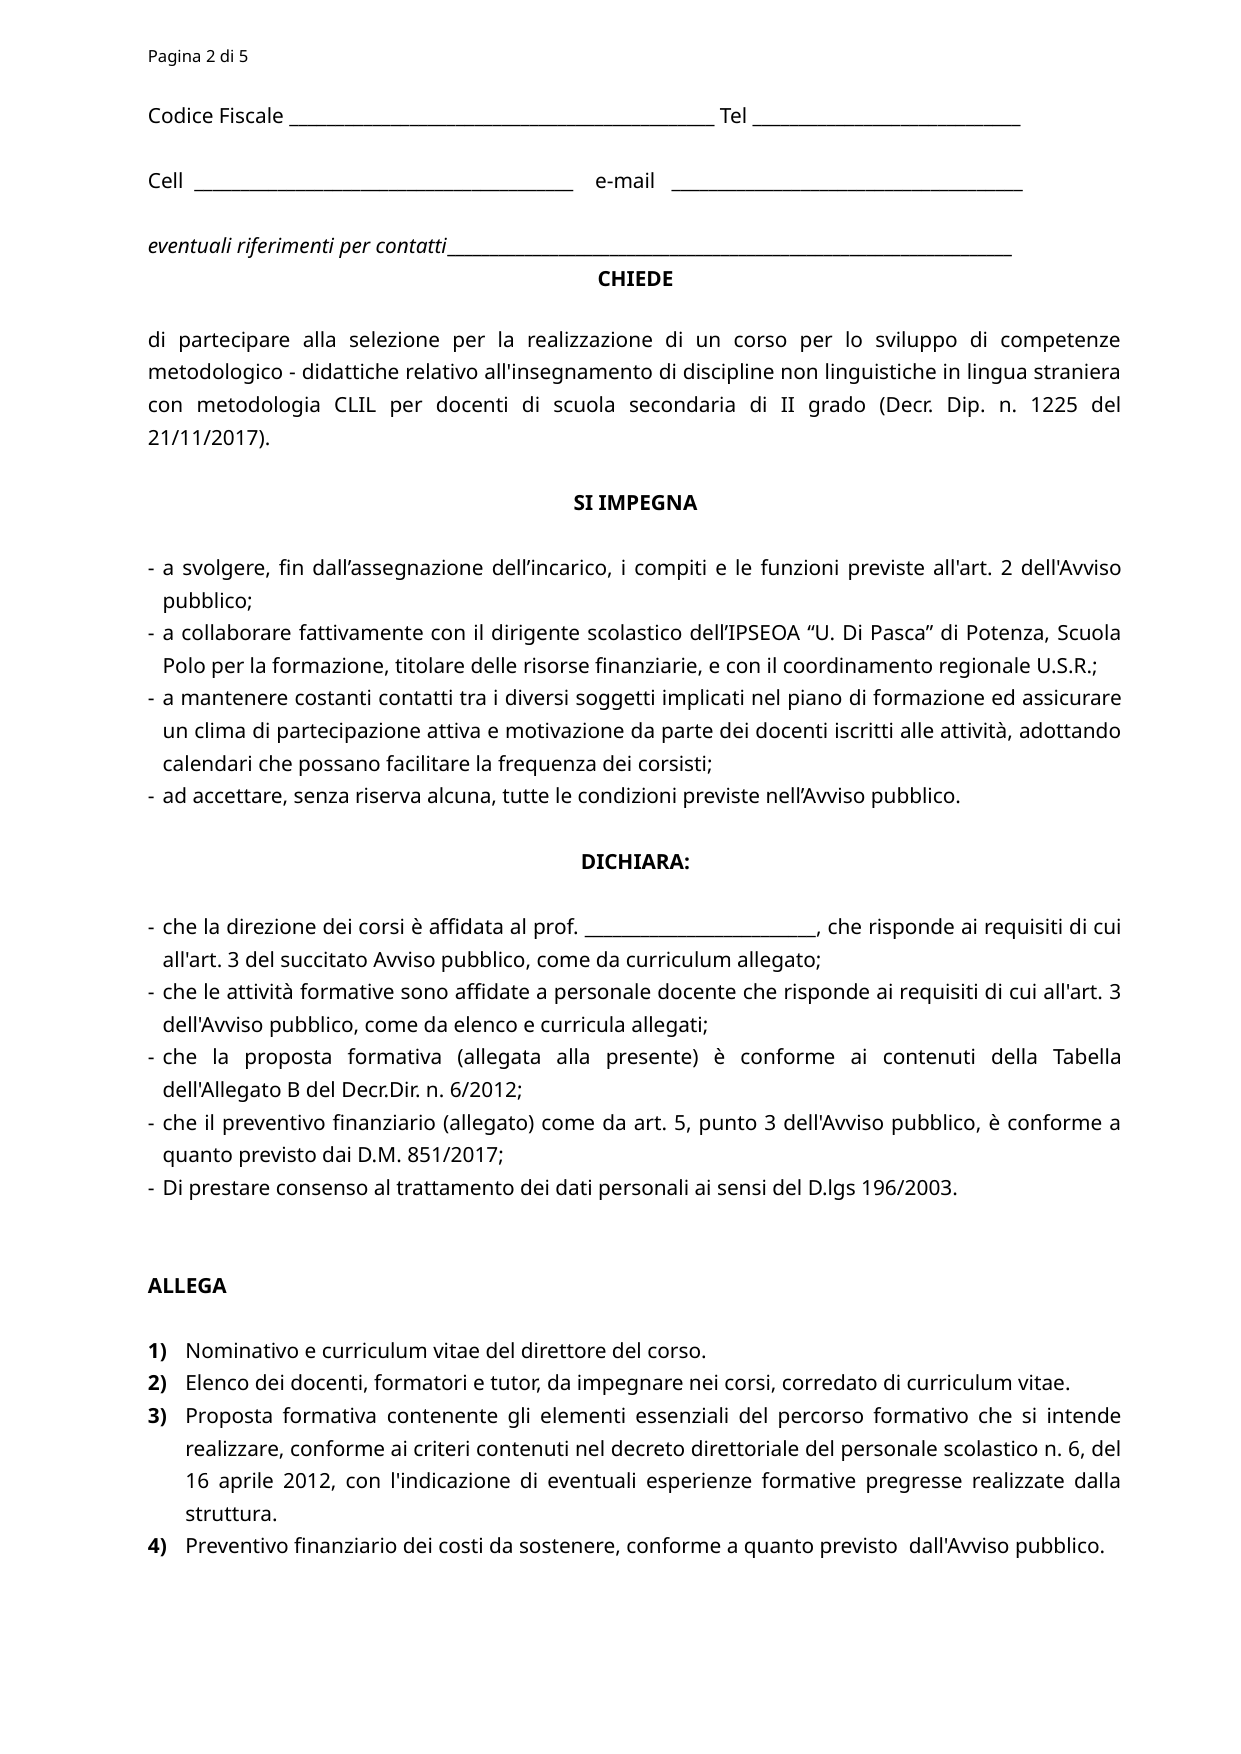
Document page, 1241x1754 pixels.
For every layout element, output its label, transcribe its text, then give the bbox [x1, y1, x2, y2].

text ALLEGA [148, 1271, 1123, 1299]
list che le attività formative sono affidate a personale docente che risponde ai requisiti di cui all'art. 3 dell'Avviso pubblico, come da elenco e curricula allegati; [148, 977, 1123, 1038]
text Cell _________________________________________ e-mail ______________________________________ [148, 166, 1123, 194]
list che la proposta formativa (allegata alla presente) è conforme ai contenuti della Tabella dell'Allegato B del Decr.Dir. n. 6/2012; [148, 1042, 1123, 1103]
list Nominativo e curriculum vitae del direttore del corso. [148, 1336, 1123, 1364]
list Di prestare consenso al trattamento dei dati personali ai sensi del D.lgs 196/2003. [148, 1173, 1123, 1201]
text CHIEDE [148, 264, 1123, 292]
list a collaborare fattivamente con il dirigente scolastico dell’IPSEOA “U. Di Pasca” di Potenza, Scuola Polo per la formazione, titolare delle risorse finanziarie, e con il coordinamento regionale U.S.R.; [148, 618, 1123, 679]
list che la direzione dei corsi è affidata al prof. _________________________, che risponde ai requisiti di cui all'art. 3 del succitato Avviso pubblico, come da curriculum allegato; [148, 912, 1123, 973]
list che il preventivo finanziario (allegato) come da art. 5, punto 3 dell'Avviso pubblico, è conforme a quanto previsto dai D.M. 851/2017; [148, 1108, 1123, 1169]
text DICHIARA: [148, 847, 1123, 875]
text SI IMPEGNA [148, 488, 1123, 516]
text di partecipare alla selezione per la realizzazione di un corso per lo sviluppo di competenze metodologico - didattiche relativo all'insegnamento di discipline non linguistiche in lingua straniera con metodologia CLIL per docenti di scuola secondaria di II grado (Decr. Dip. n. 1225 del 21/11/2017). [148, 325, 1123, 451]
list a mantenere costanti contatti tra i diversi soggetti implicati nel piano di formazione ed assicurare un clima di partecipazione attiva e motivazione da parte dei docenti iscritti alle attività, adottando calendari che possano facilitare la frequenza dei corsisti; [148, 683, 1123, 777]
text eventuali riferimenti per contatti__________________________________________________________________ [148, 231, 1123, 260]
text Codice Fiscale ______________________________________________ Tel _____________________________ [148, 101, 1123, 129]
list Proposta formativa contenente gli elementi essenziali del percorso formativo che si intende realizzare, conforme ai criteri contenuti nel decreto direttoriale del personale scolastico n. 6, del 16 aprile 2012, con l'indicazione di eventuali esperienze formative pregresse realizzate dalla struttura. [148, 1401, 1123, 1527]
list Elenco dei docenti, formatori e tutor, da impegnare nei corsi, corredato di curriculum vitae. [148, 1368, 1123, 1397]
list Preventivo finanziario dei costi da sostenere, conforme a quanto previsto dall'Avviso pubblico. [148, 1532, 1123, 1560]
list ad accettare, senza riserva alcuna, tutte le condizioni previste nell’Avviso pubblico. [148, 781, 1123, 810]
list a svolgere, fin dall’assegnazione dell’incarico, i compiti e le funzioni previste all'art. 2 dell'Avviso pubblico; [148, 553, 1123, 614]
